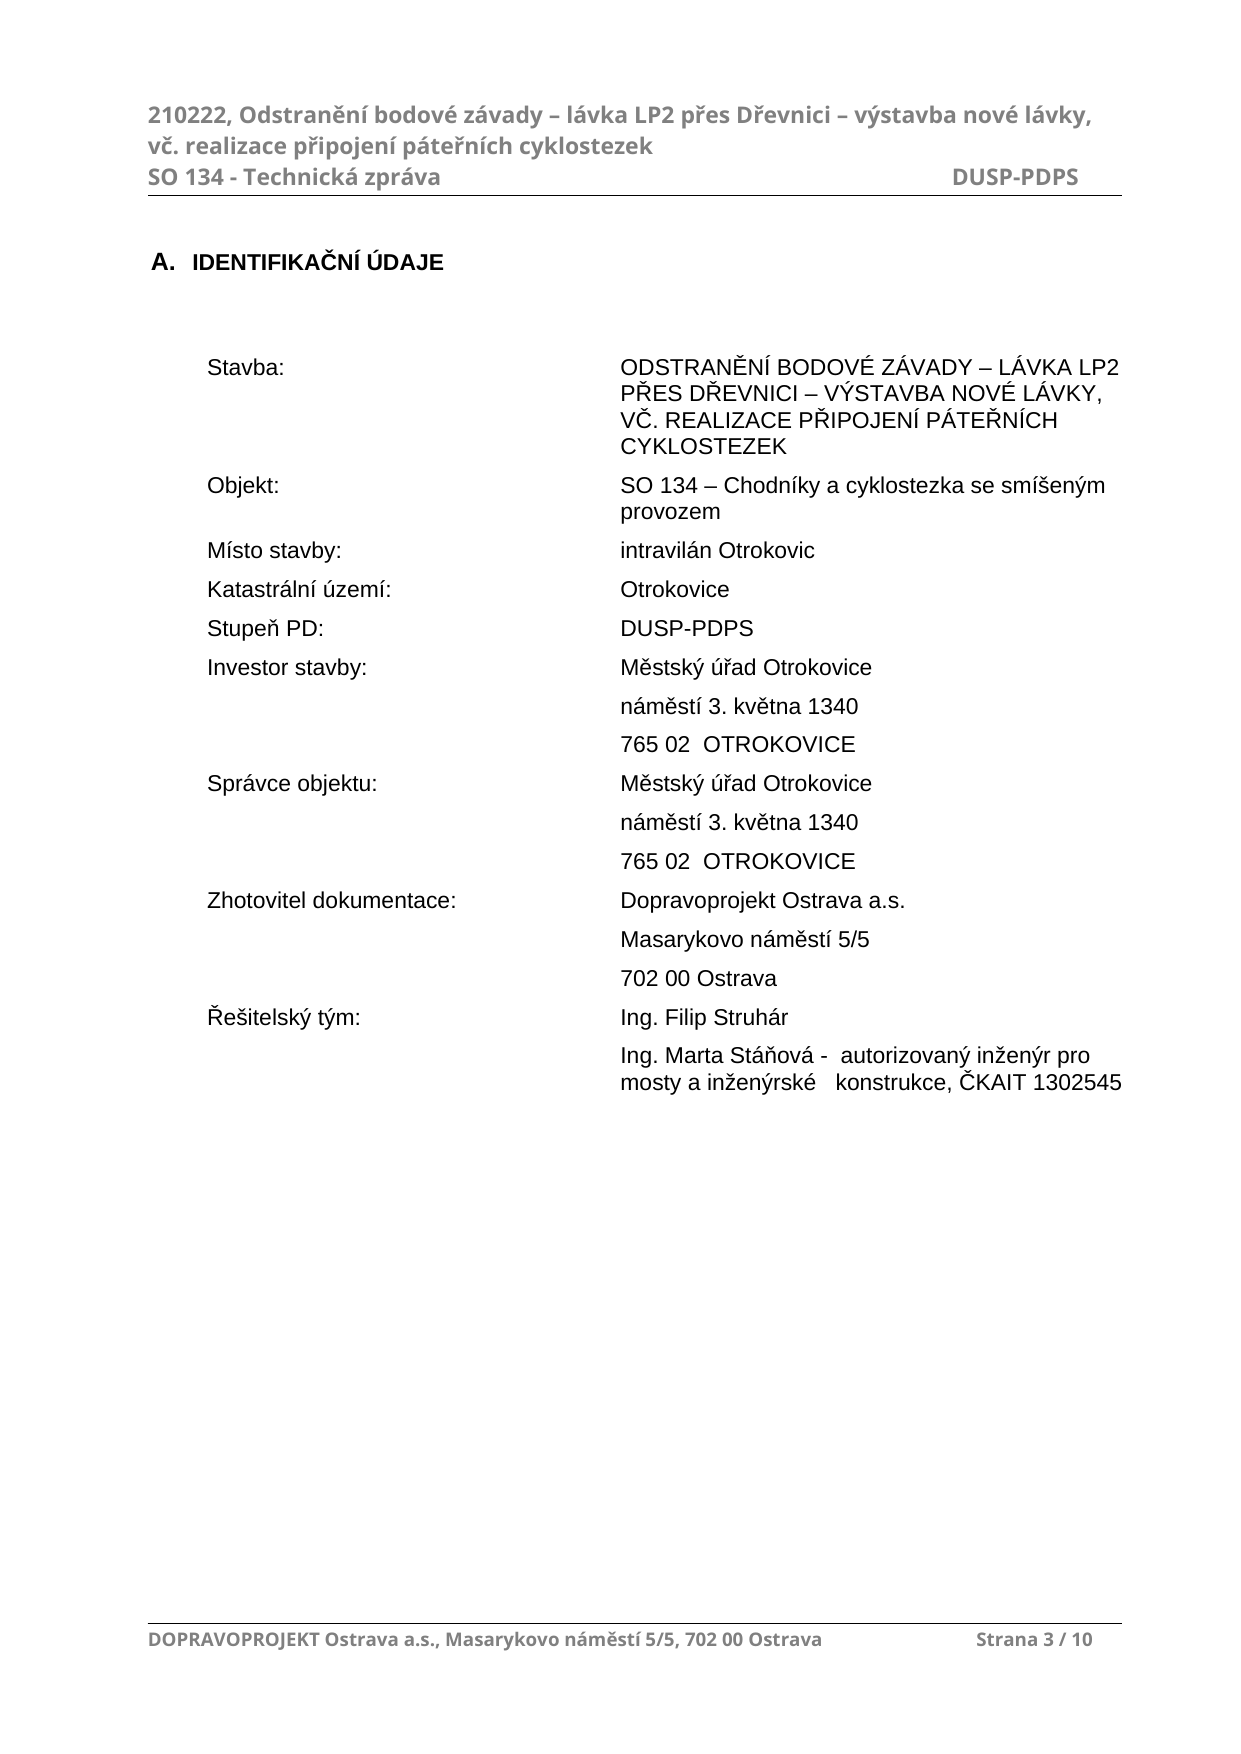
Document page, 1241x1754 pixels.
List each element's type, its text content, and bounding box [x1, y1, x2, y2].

text Investor stavby: Městský úřad Otrokovice [207, 654, 1122, 680]
text Správce objektu: Městský úřad Otrokovice [207, 770, 1122, 797]
text Katastrální území: Otrokovice [207, 576, 1122, 602]
text 765 02 OTROKOVICE [620, 731, 1122, 758]
text 702 00 Ostrava [207, 964, 1122, 991]
text náměstí 3. května 1340 [620, 693, 1122, 719]
text Stavba: ODSTRANĚNÍ BODOVÉ ZÁVADY – LÁVKA LP2 PŘES DŘEVNICI – VÝSTAVBA NOVÉ LÁVKY, VČ. REALIZACE PŘIPOJENÍ PÁTEŘNÍCH CYKLOSTEZEK [207, 354, 1122, 459]
text Stupeň PD: DUSP-PDPS [207, 615, 1122, 641]
text Ing. Marta Stáňová - autorizovaný inženýr pro mosty a inženýrské konstrukce, ČKAIT 1302545 [207, 1042, 1122, 1095]
text 765 02 OTROKOVICE [620, 848, 1122, 874]
text Místo stavby: intravilán Otrokovic [207, 537, 1122, 563]
text Zhotovitel dokumentace: Dopravoprojekt Ostrava a.s. [207, 887, 1122, 913]
text Objekt: SO 134 – Chodníky a cyklostezka se smíšeným provozem [207, 472, 1122, 525]
subtitle IDENTIFIKAČNÍ ÚDAJE [151, 247, 1122, 276]
text náměstí 3. května 1340 [620, 809, 1122, 836]
text Masarykovo náměstí 5/5 [207, 926, 1122, 952]
text Řešitelský tým: Ing. Filip Struhár [207, 1003, 1122, 1030]
